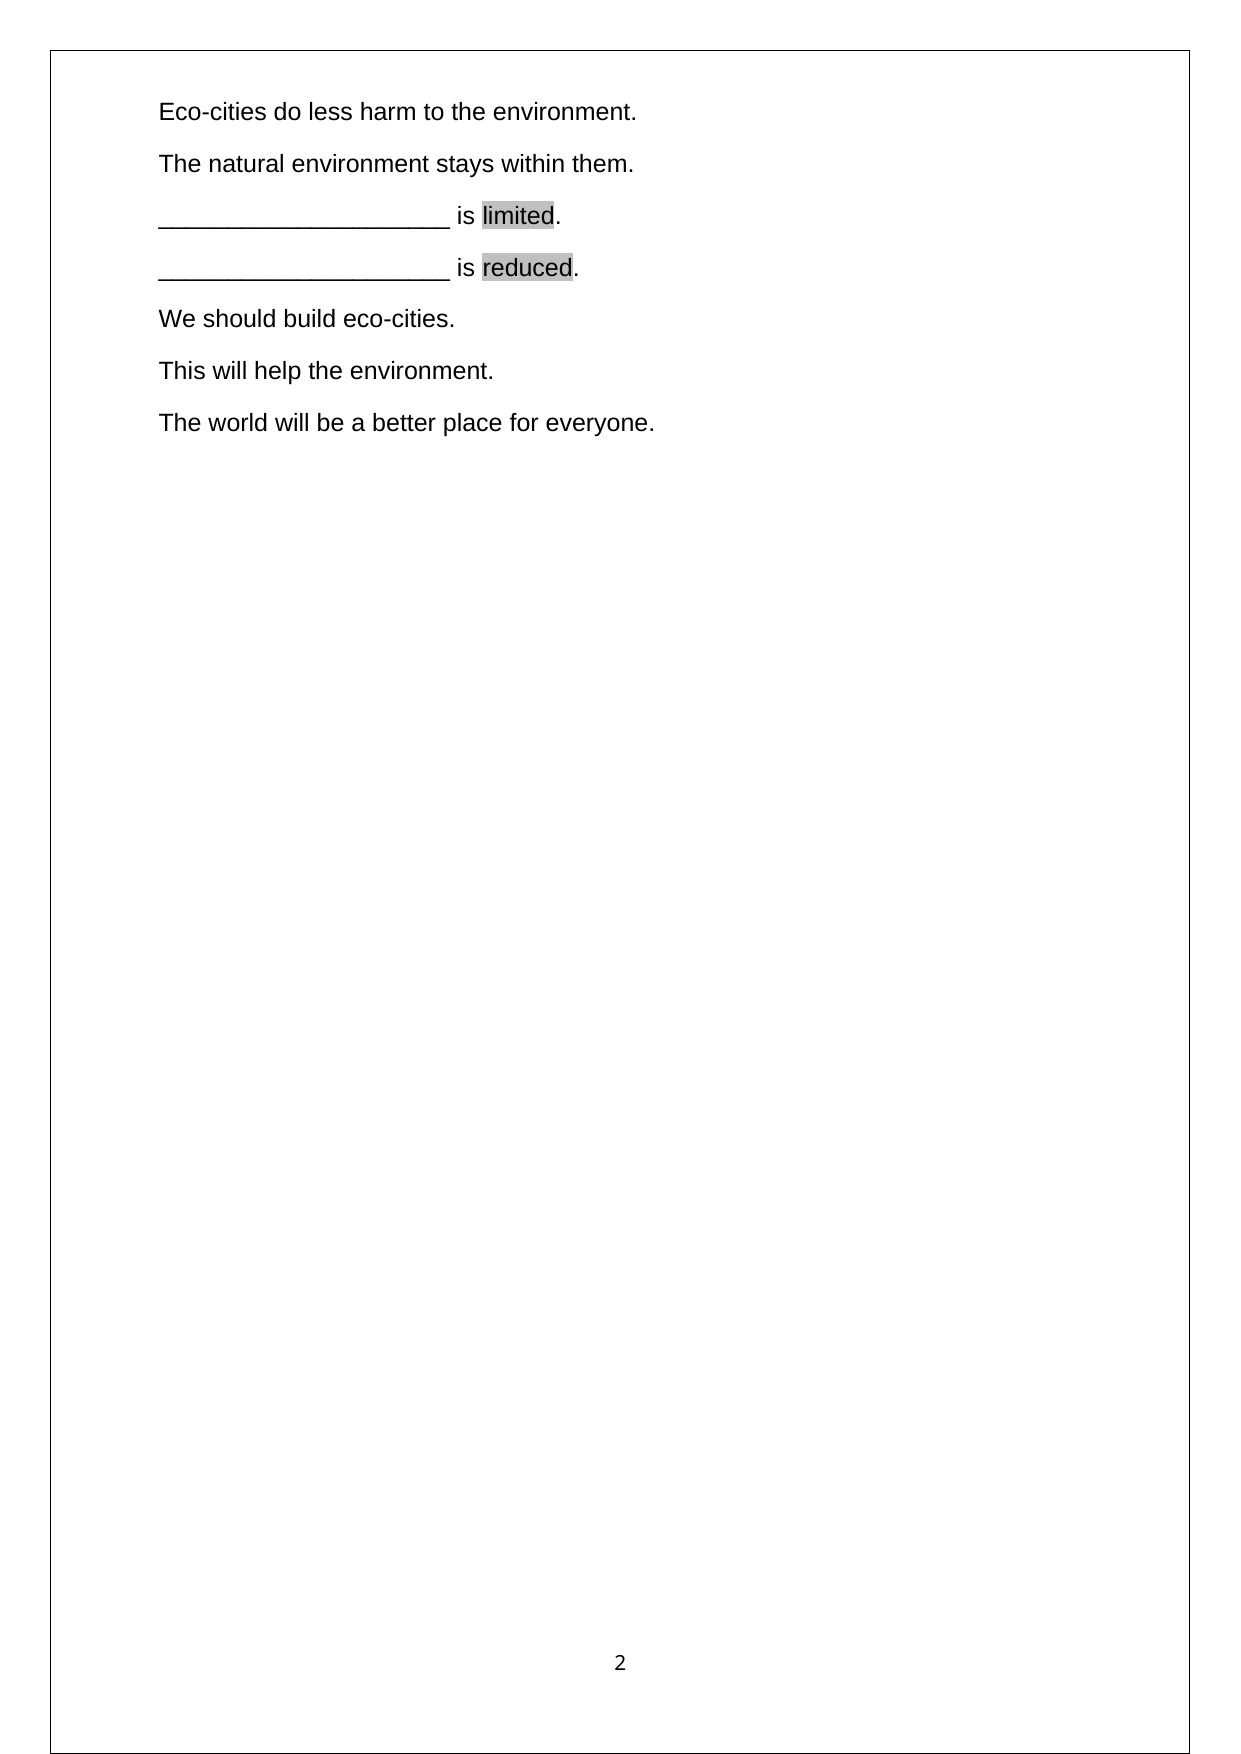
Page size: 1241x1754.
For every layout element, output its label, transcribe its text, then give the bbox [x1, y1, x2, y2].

text _____________________ is reduced. [75, 248, 1165, 286]
text This will help the environment. [75, 352, 1165, 389]
text The world will be a better place for everyone. [75, 404, 1064, 441]
text We should build eco-cities. [75, 300, 1165, 338]
text Eco-cities do less harm to the environment. [75, 93, 1165, 130]
text The natural environment stays within them. [75, 144, 1165, 182]
text _____________________ is limited. [75, 196, 1165, 234]
